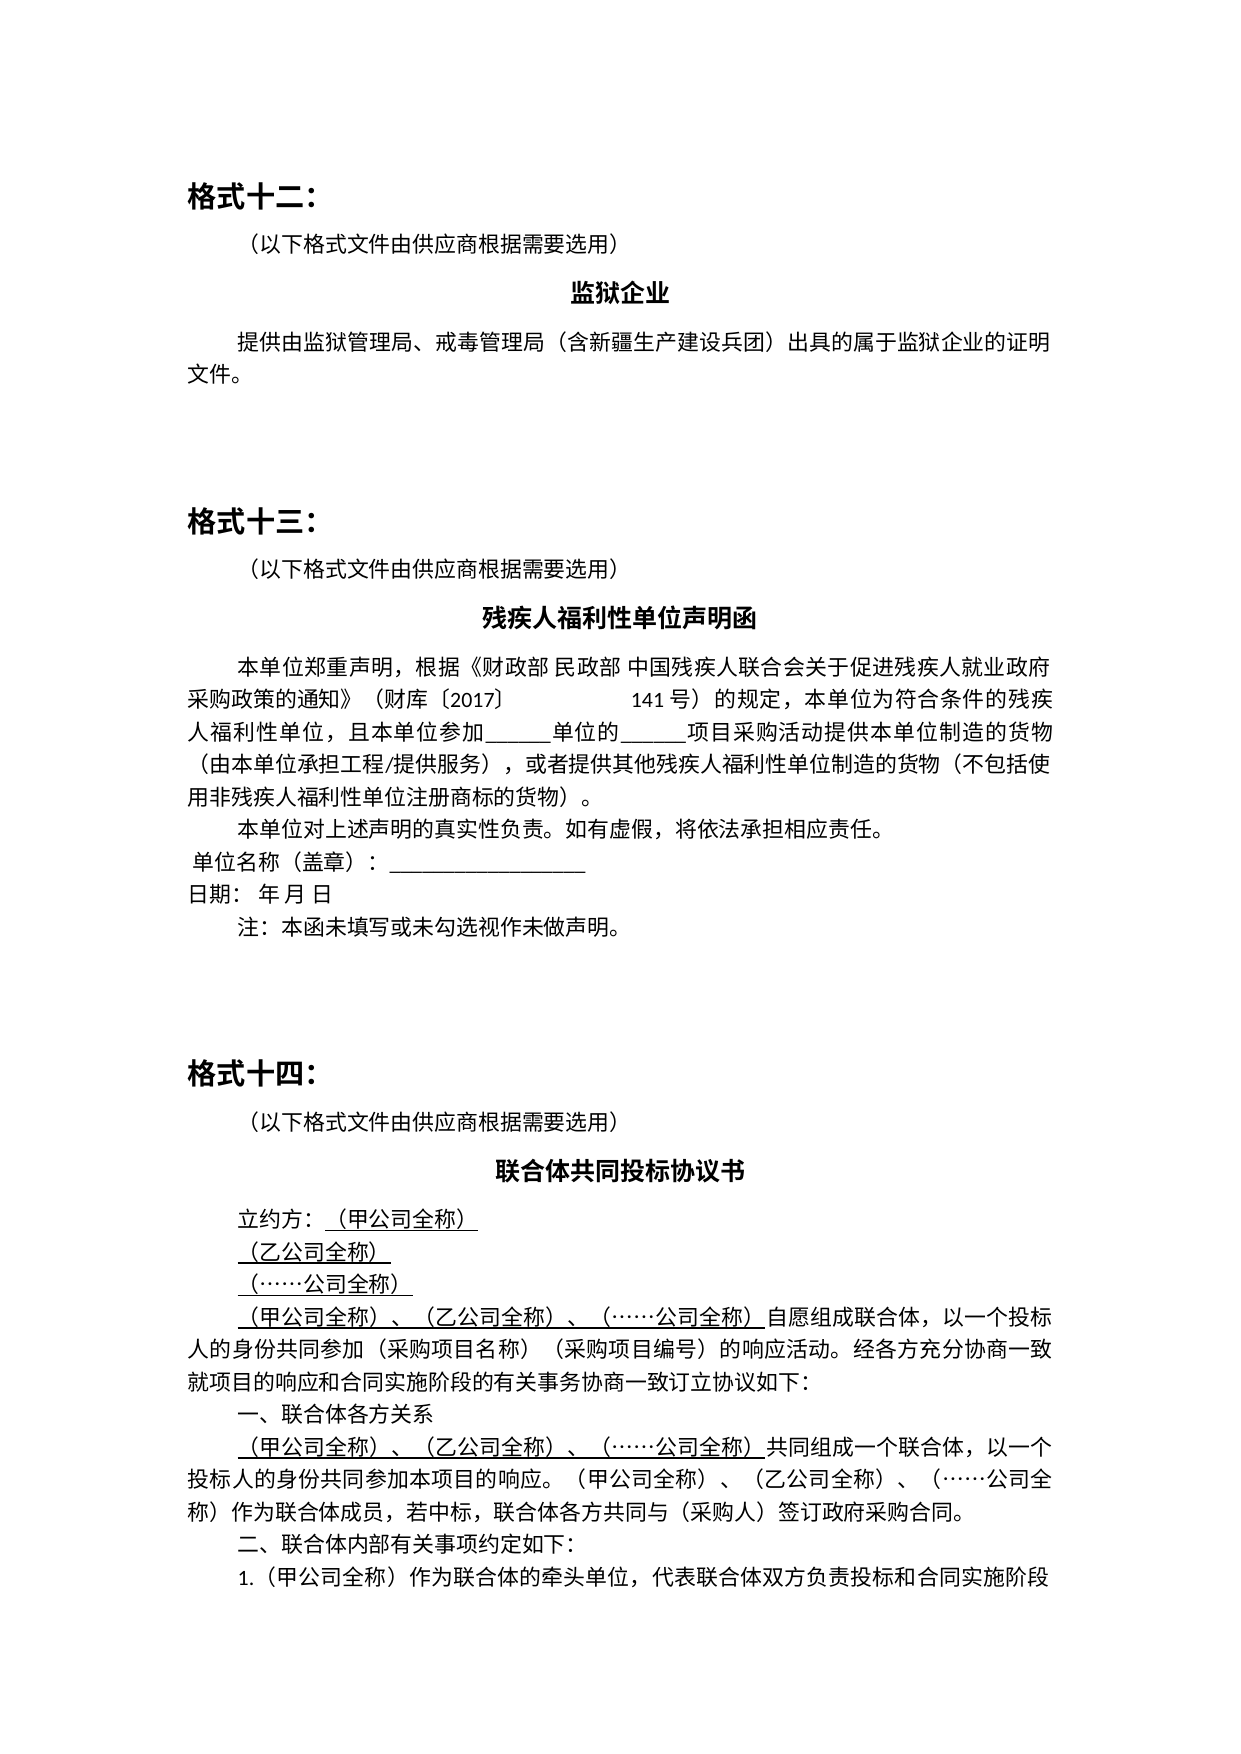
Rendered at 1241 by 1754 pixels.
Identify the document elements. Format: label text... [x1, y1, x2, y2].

text 本单位对上述声明的真实性负责。如有虚假，将依法承担相应责任。 [187, 812, 1053, 844]
text 残疾人福利性单位声明函 [187, 584, 1053, 649]
text 一、联合体各方关系 [187, 1397, 1053, 1429]
text 本单位郑重声明，根据《财政部 民政部 中国残疾人联合会关于促进残疾人就业政府采购政策的通知》（财库〔2017〕 141号）的规定，本单位为符合条件的残疾人福利性单位，且本单位参加______单位的______项目采购活动提供本单位制造的货物（由本单位承担工程/提供服务），或者提供其他残疾人福利性单位制造的货物（不包括使用非残疾人福利性单位注册商标的货物）。 [187, 649, 1053, 812]
text （以下格式文件由供应商根据需要选用） [187, 227, 1053, 259]
text （甲公司全称）、（乙公司全称）、（……公司全称）自愿组成联合体，以一个投标人的身份共同参加（采购项目名称）（采购项目编号）的响应活动。经各方充分协商一致，就项目的响应和合同实施阶段的有关事务协商一致订立协议如下： [187, 1299, 1053, 1397]
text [187, 1559, 1053, 1592]
text 联合体共同投标协议书 [187, 1137, 1053, 1202]
text （乙公司全称） [187, 1234, 1053, 1267]
text 格式十四： [187, 1039, 1053, 1104]
text 格式十二： [187, 162, 1053, 227]
text （……公司全称） [187, 1267, 1053, 1299]
text 二、联合体内部有关事项约定如下： [187, 1527, 1053, 1559]
text 格式十三： [187, 487, 1053, 552]
text 单位名称（盖章）：__________________ [187, 844, 1053, 877]
text （甲公司全称）、（乙公司全称）、（……公司全称）共同组成一个联合体，以一个投标人的身份共同参加本项目的响应。（甲公司全称）、（乙公司全称）、（……公司全称）作为联合体成员，若中标，联合体各方共同与（采购人）签订政府采购合同。 [187, 1429, 1053, 1527]
text 提供由监狱管理局、戒毒管理局（含新疆生产建设兵团）出具的属于监狱企业的证明文件。 [187, 324, 1053, 389]
text （以下格式文件由供应商根据需要选用） [187, 552, 1053, 584]
text 日期： 年 月 日 [187, 877, 1053, 909]
text 立约方：（甲公司全称） [187, 1202, 1053, 1234]
text （以下格式文件由供应商根据需要选用） [187, 1104, 1053, 1137]
text 注：本函未填写或未勾选视作未做声明。 [187, 909, 1053, 942]
text 监狱企业 [187, 259, 1053, 324]
